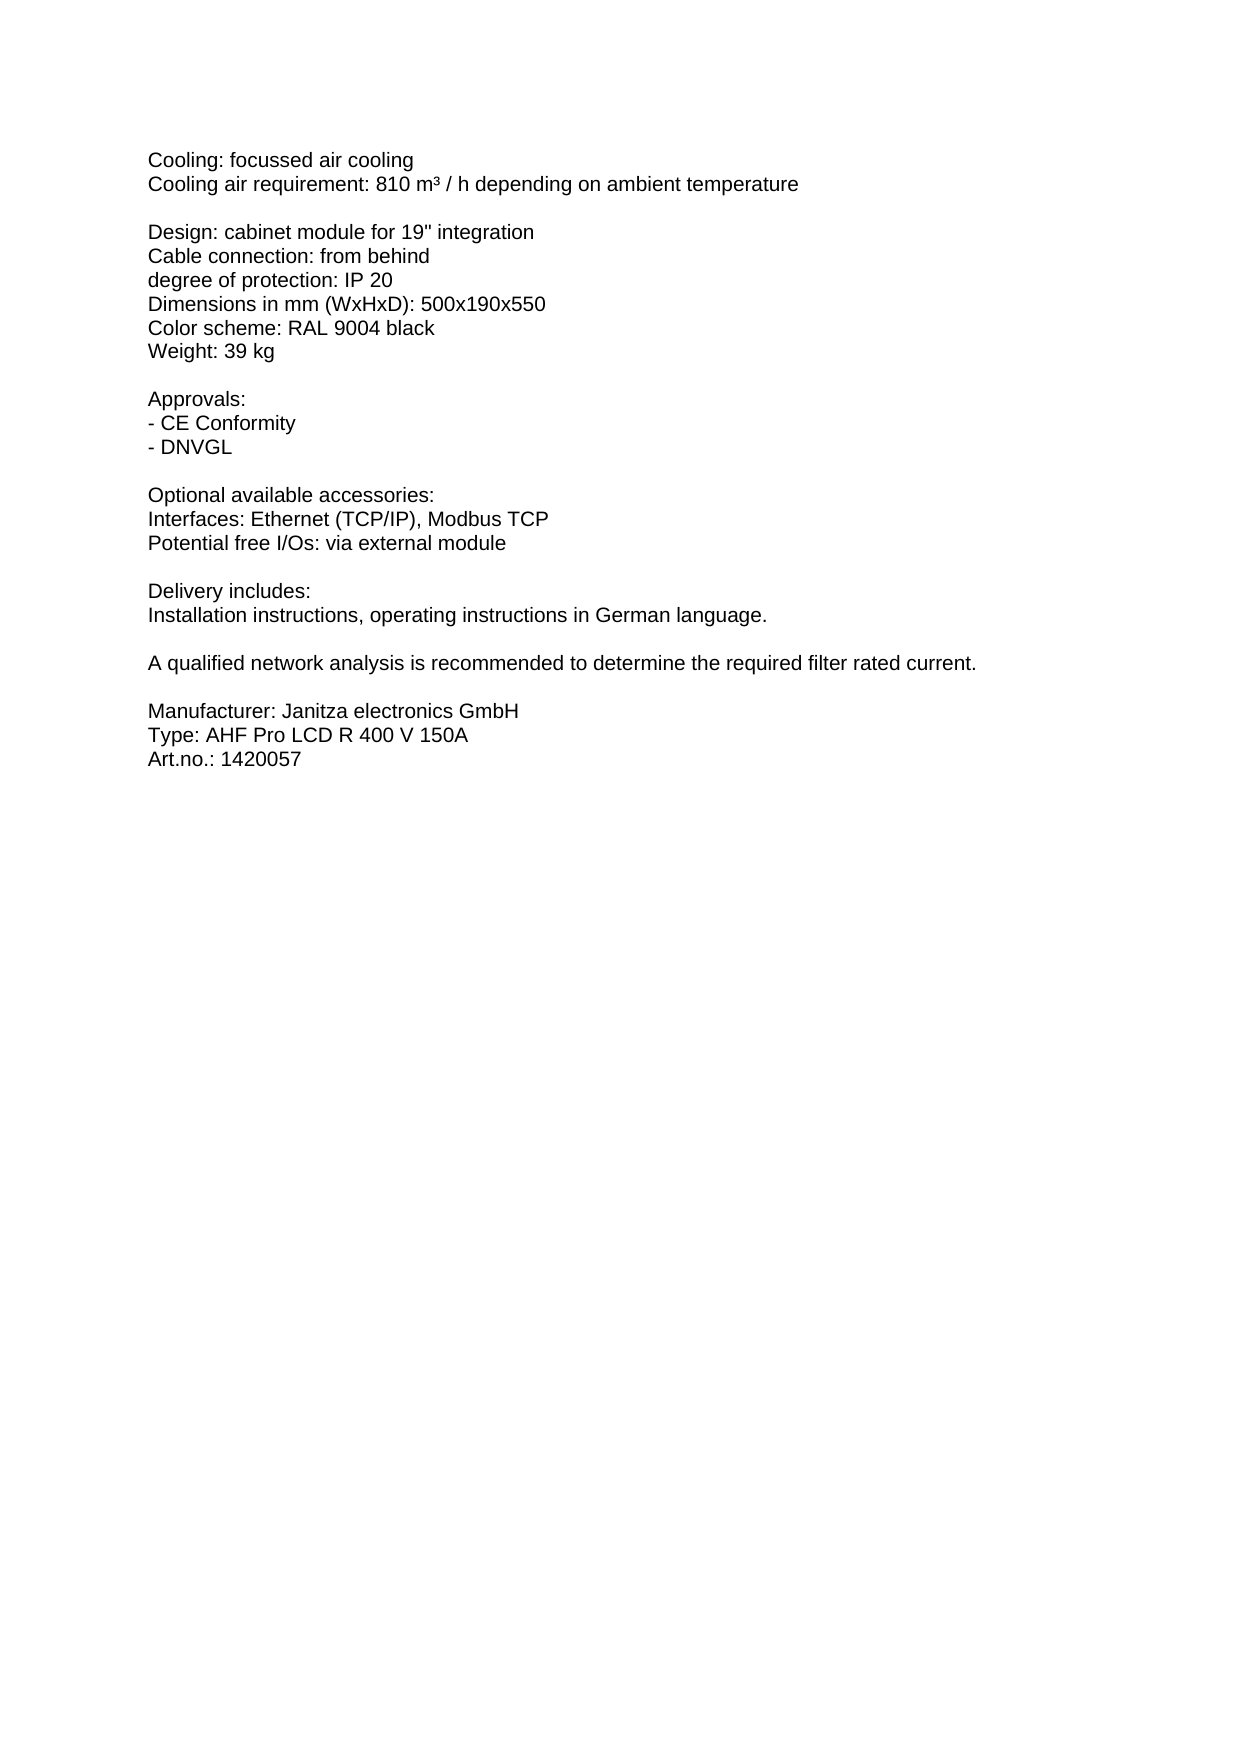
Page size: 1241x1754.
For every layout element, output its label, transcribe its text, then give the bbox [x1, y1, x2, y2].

text - CE Conformity [148, 411, 1093, 435]
text Potential free I/Os: via external module [148, 531, 1093, 555]
text Approvals: [148, 387, 1093, 411]
text Art.no.: 1420057 [148, 747, 1093, 771]
text Cooling air requirement: 810 m³ / h depending on ambient temperature [148, 172, 1093, 196]
text Type: AHF Pro LCD R 400 V 150A [148, 723, 1093, 747]
text Installation instructions, operating instructions in German language. [148, 603, 1093, 627]
text Cooling: focussed air cooling [148, 148, 1093, 172]
text Interfaces: Ethernet (TCP/IP), Modbus TCP [148, 507, 1093, 531]
text Manufacturer: Janitza electronics GmbH [148, 699, 1093, 723]
text Delivery includes: [148, 579, 1093, 603]
text Cable connection: from behind [148, 243, 1093, 267]
text degree of protection: IP 20 [148, 267, 1093, 291]
text Weight: 39 kg [148, 339, 1093, 363]
text Optional available accessories: [148, 483, 1093, 507]
text - DNVGL [148, 435, 1093, 459]
text Design: cabinet module for 19" integration [148, 219, 1093, 243]
text Color scheme: RAL 9004 black [148, 315, 1093, 339]
text A qualified network analysis is recommended to determine the required filter rated current. [148, 651, 1093, 675]
text Dimensions in mm (WxHxD): 500x190x550 [148, 291, 1093, 315]
